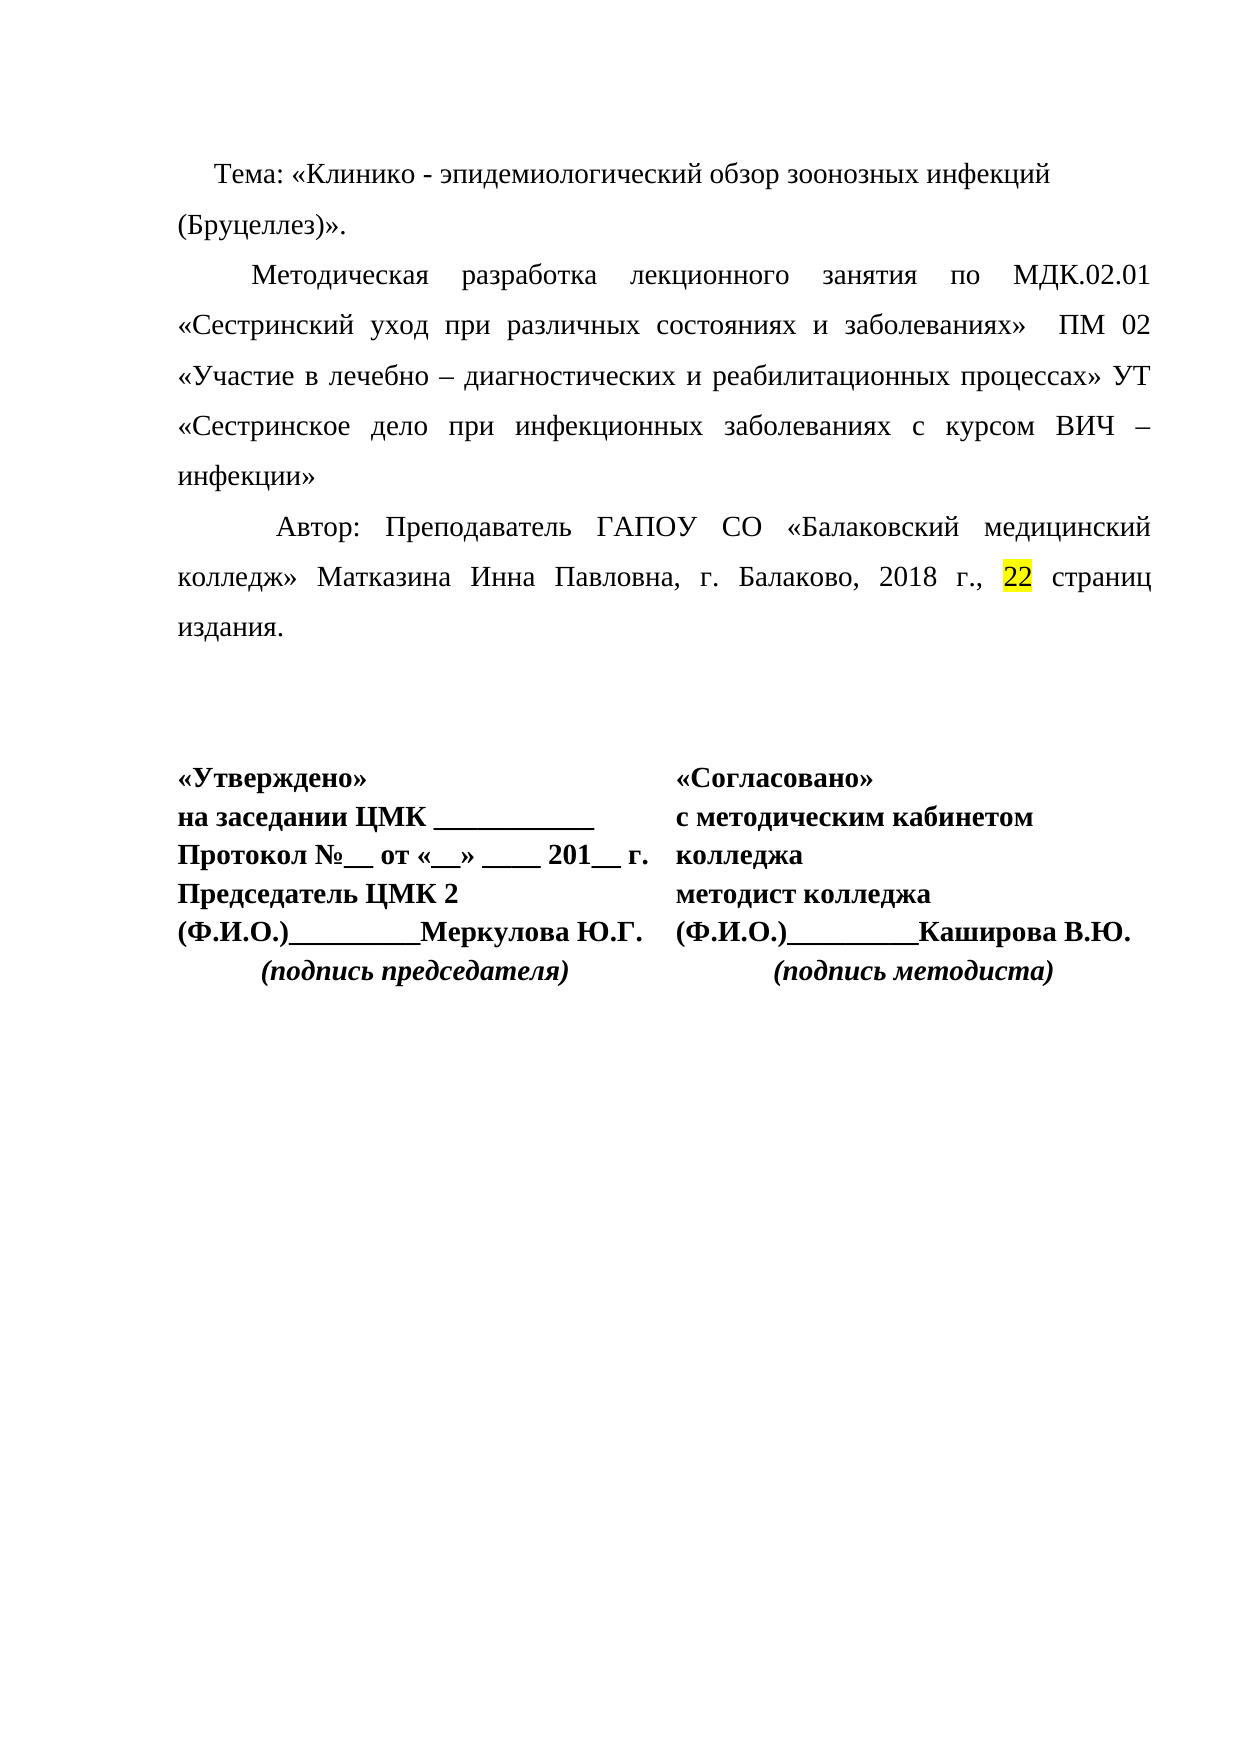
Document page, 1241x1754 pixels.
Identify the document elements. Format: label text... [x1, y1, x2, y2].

table_header «Утверждено» на заседании ЦМК ___________ Протокол №__ от «__» ____ 201__ г. Председатель ЦМК 2 (Ф.И.О.)_________Меркулова Ю.Г. (подпись председателя) [166, 760, 664, 1042]
text Автор: Преподаватель ГАПОУ СО «Балаковский медицинский колледж» Матказина Инна Павловна, г. Балаково, 2018 г., 22 страниц издания. [177, 509, 1152, 643]
text Тема: «Клинико - эпидемиологический обзор зоонозных инфекций (Бруцеллез)». [177, 156, 1152, 240]
table_header «Согласовано» с методическим кабинетом колледжа методист колледжа (Ф.И.О.)_________Каширова В.Ю. (подпись методиста) [664, 760, 1163, 1042]
text Методическая разработка лекционного занятия по МДК.02.01 «Сестринский уход при различных состояниях и заболеваниях» ПМ 02 «Участие в лечебно – диагностических и реабилитационных процессах» УТ «Сестринское дело при инфекционных заболеваниях с курсом ВИЧ – инфекции» [177, 257, 1152, 492]
